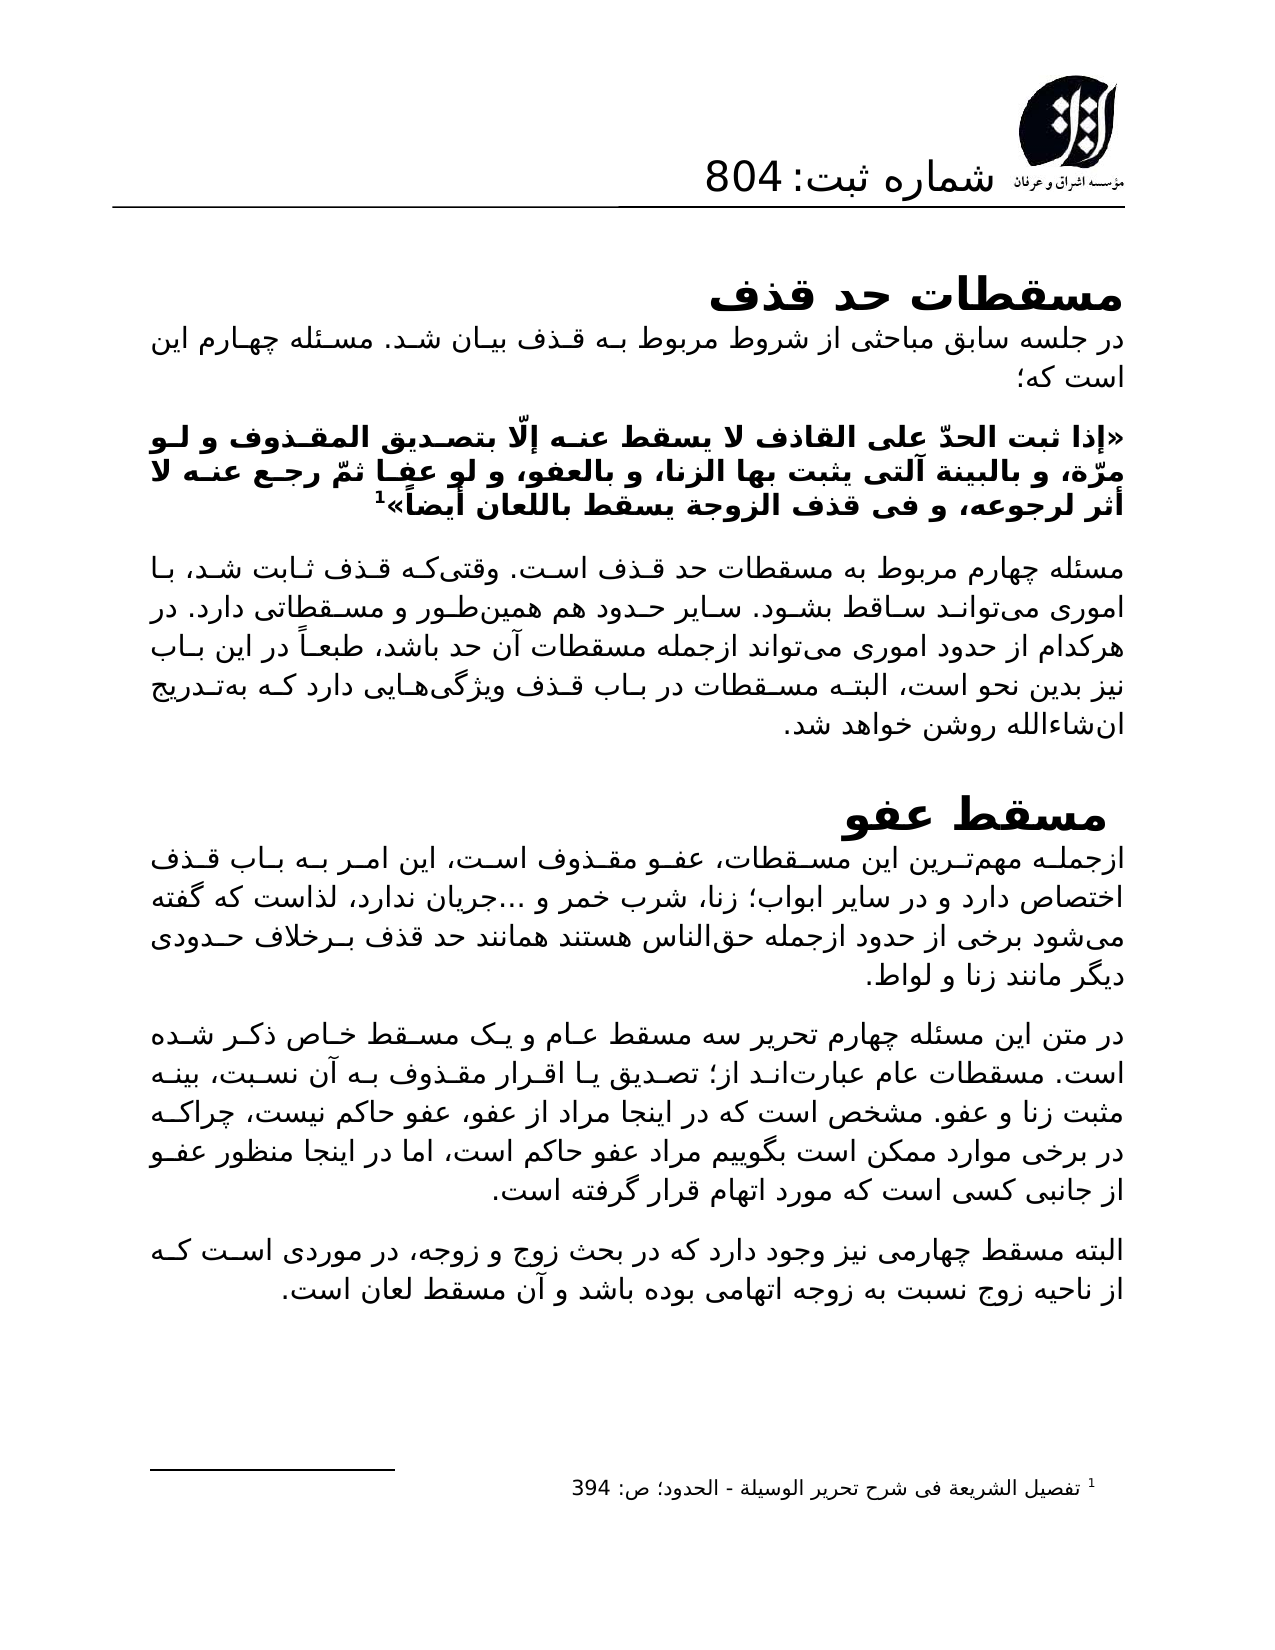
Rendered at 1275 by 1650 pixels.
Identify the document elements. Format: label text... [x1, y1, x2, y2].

text در جلسه سابق مباحثی از شروط مربوط به قذف بیان شد. مسئله چهارم این است که؛ [150, 321, 1125, 394]
subtitle مسقطات حد قذف [150, 268, 1125, 321]
text البته مسقط چهارمی نیز وجود دارد که در بحث زوج و زوجه، در موردی است که از ناحیه زوج نسبت به زوجه اتهامی بوده باشد و آن مسقط لعان است. [150, 1233, 1125, 1306]
text ازجمله مهم‌ترین این مسقطات، عفو مقذوف است، این امر به باب قذف اختصاص دارد و در سایر ابواب؛ زنا، شرب خمر و ...جریان ندارد، لذاست که گفته می‌شود برخی از حدود ازجمله حق‌الناس هستند همانند حد قذف برخلاف حدودی دیگر مانند زنا و لواط. [150, 841, 1125, 992]
text مسئله چهارم مربوط به مسقطات حد قذف است. وقتی‌که قذف ثابت شد، با اموری می‌تواند ساقط بشود. سایر حدود هم همین‌طور و مسقطاتی دارد. در هرکدام از حدود اموری می‌تواند ازجمله مسقطات آن حد باشد، طبعاً در این باب نیز بدین نحو است، البته مسقطات در باب قذف ویژگی‌هایی دارد که به‌تدریج ان‌شاءالله روشن خواهد شد. [150, 551, 1125, 741]
text در متن این مسئله چهارم تحریر سه مسقط عام و یک مسقط خاص ذکر شده است. مسقطات عام عبارت‌اند از؛ تصدیق یا اقرار مقذوف به آن نسبت، بینه مثبت زنا و عفو. مشخص است که در اینجا مراد از عفو، عفو حاکم نیست، چراکه در برخی موارد ممکن است بگوییم مراد عفو حاکم است، اما در اینجا منظور عفو از جانبی کسی است که مورد اتهام قرار گرفته است. [150, 1018, 1125, 1207]
text «إذا ثبت الحدّ علی القاذف لا یسقط عنه إلّا بتصدیق المقذوف و لو مرّة، و بالبینة آلتی یثبت بها الزنا، و بالعفو، و لو عفا ثمّ رجع عنه لا أثر لرجوعه، و فی قذف الزوجة یسقط باللعان أیضاً» [150, 420, 1125, 522]
subtitle مسقط عفو [150, 788, 1125, 841]
picture [1010, 75, 1125, 192]
